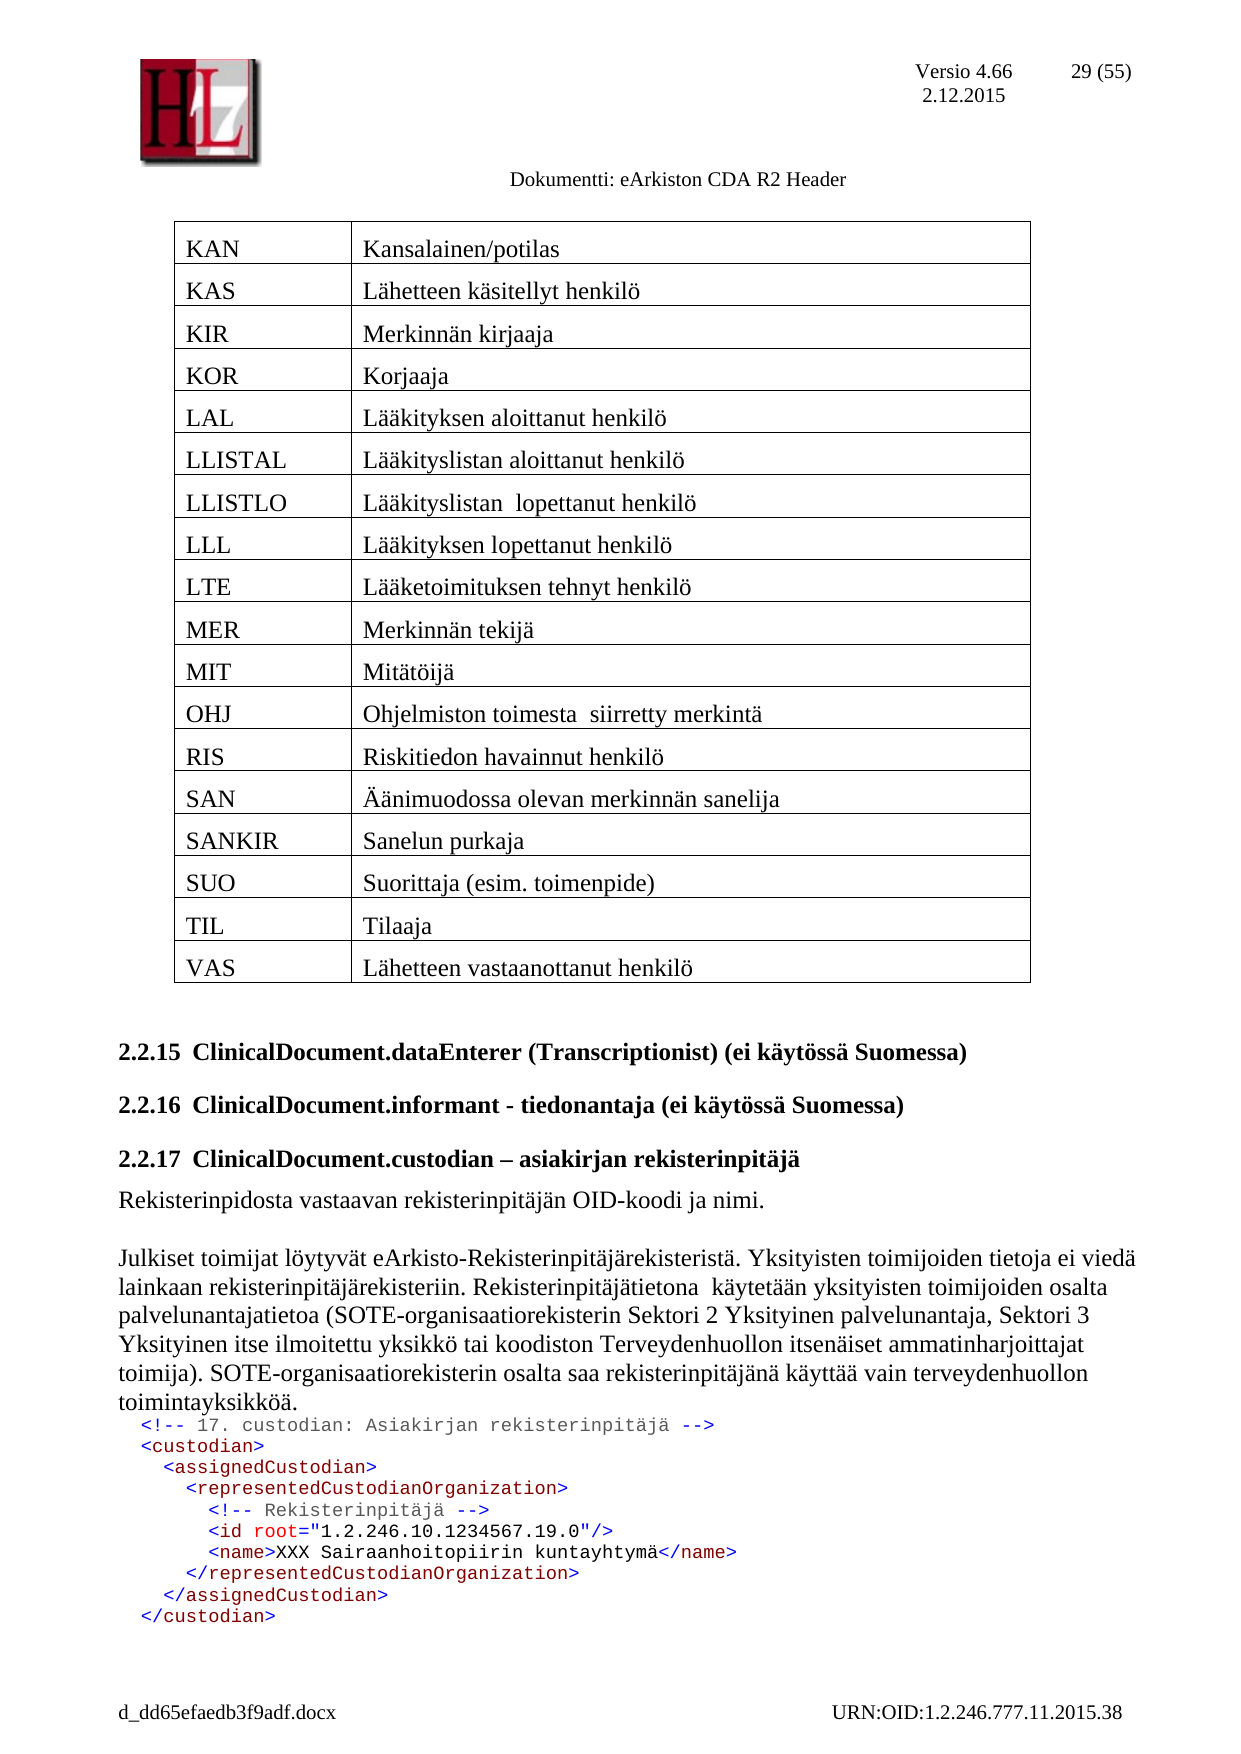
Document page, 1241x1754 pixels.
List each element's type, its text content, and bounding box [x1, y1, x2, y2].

table_cell MER [175, 602, 351, 643]
table_cell Lähetteen käsitellyt henkilö [352, 264, 1030, 305]
table_cell Merkinnän tekijä [352, 602, 1030, 643]
text </custodian> [118, 1607, 1152, 1628]
table_cell Mitätöijä [352, 645, 1030, 686]
table_cell Lääkityslistan lopettanut henkilö [352, 475, 1030, 517]
table_cell Tilaaja [352, 898, 1030, 939]
table_cell Ohjelmiston toimesta siirretty merkintä [352, 687, 1030, 728]
table_cell Riskitiedon havainnut henkilö [352, 729, 1030, 770]
table_cell RIS [175, 729, 351, 770]
table_cell Merkinnän kirjaaja [352, 306, 1030, 347]
table_cell KAS [175, 264, 351, 305]
table_cell VAS [175, 941, 351, 982]
text <!-- 17. custodian: Asiakirjan rekisterinpitäjä --> [118, 1415, 1152, 1437]
table_cell KIR [175, 306, 351, 347]
table_cell LAL [175, 391, 351, 432]
subtitle ClinicalDocument.informant - tiedonantaja (ei käytössä Suomessa) [118, 1090, 1152, 1119]
subtitle ClinicalDocument.dataEnterer (Transcriptionist) (ei käytössä Suomessa) [118, 1037, 1152, 1065]
table_cell SUO [175, 856, 351, 897]
table_cell Lääkityksen aloittanut henkilö [352, 391, 1030, 432]
table_cell LLISTAL [175, 433, 351, 474]
table_cell Korjaaja [352, 349, 1030, 390]
table_cell Lääkityksen lopettanut henkilö [352, 518, 1030, 559]
table_cell LLISTLO [175, 475, 351, 517]
table_cell SAN [175, 771, 351, 813]
text <representedCustodianOrganization> [118, 1479, 1152, 1500]
table_cell Lähetteen vastaanottanut henkilö [352, 941, 1030, 982]
table_cell Äänimuodossa olevan merkinnän sanelija [352, 771, 1030, 813]
text <!-- Rekisterinpitäjä --> [118, 1500, 1152, 1522]
table_cell LTE [175, 560, 351, 601]
table_cell MIT [175, 645, 351, 686]
table_cell Kansalainen/potilas [352, 222, 1030, 263]
table_cell KAN [175, 222, 351, 263]
table_cell TIL [175, 898, 351, 939]
text Julkiset toimijat löytyvät eArkisto-Rekisterinpitäjärekisteristä. Yksityisten toimijoiden tietoja ei viedä lainkaan rekisterinpitäjärekisteriin. Rekisterinpitäjätietona käytetään yksityisten toimijoiden osalta palvelunantajatietoa (SOTE-organisaatiorekisterin Sektori 2 Yksityinen palvelunantaja, Sektori 3 Yksityinen itse ilmoitettu yksikkö tai koodiston Terveydenhuollon itsenäiset ammatinharjoittajat toimija). SOTE-organisaatiorekisterin osalta saa rekisterinpitäjänä käyttää vain terveydenhuollon toimintayksikköä. [118, 1243, 1152, 1415]
text </assignedCustodian> [118, 1585, 1152, 1607]
text <name>XXX Sairaanhoitopiirin kuntayhtymä</name> [118, 1543, 1152, 1564]
table_cell OHJ [175, 687, 351, 728]
table_cell Sanelun purkaja [352, 814, 1030, 855]
table_cell Lääkityslistan aloittanut henkilö [352, 433, 1030, 474]
picture [140, 59, 263, 167]
table_cell Suorittaja (esim. toimenpide) [352, 856, 1030, 897]
subtitle ClinicalDocument.custodian – asiakirjan rekisterinpitäjä [118, 1144, 1152, 1173]
table_cell SANKIR [175, 814, 351, 855]
text </representedCustodianOrganization> [118, 1564, 1152, 1585]
text <assignedCustodian> [118, 1458, 1152, 1479]
table_cell LLL [175, 518, 351, 559]
table_cell Lääketoimituksen tehnyt henkilö [352, 560, 1030, 601]
table_cell KOR [175, 349, 351, 390]
text Rekisterinpidosta vastaavan rekisterinpitäjän OID-koodi ja nimi. [118, 1185, 1152, 1214]
text <id root="1.2.246.10.1234567.19.0"/> [118, 1522, 1152, 1543]
text <custodian> [118, 1437, 1152, 1458]
